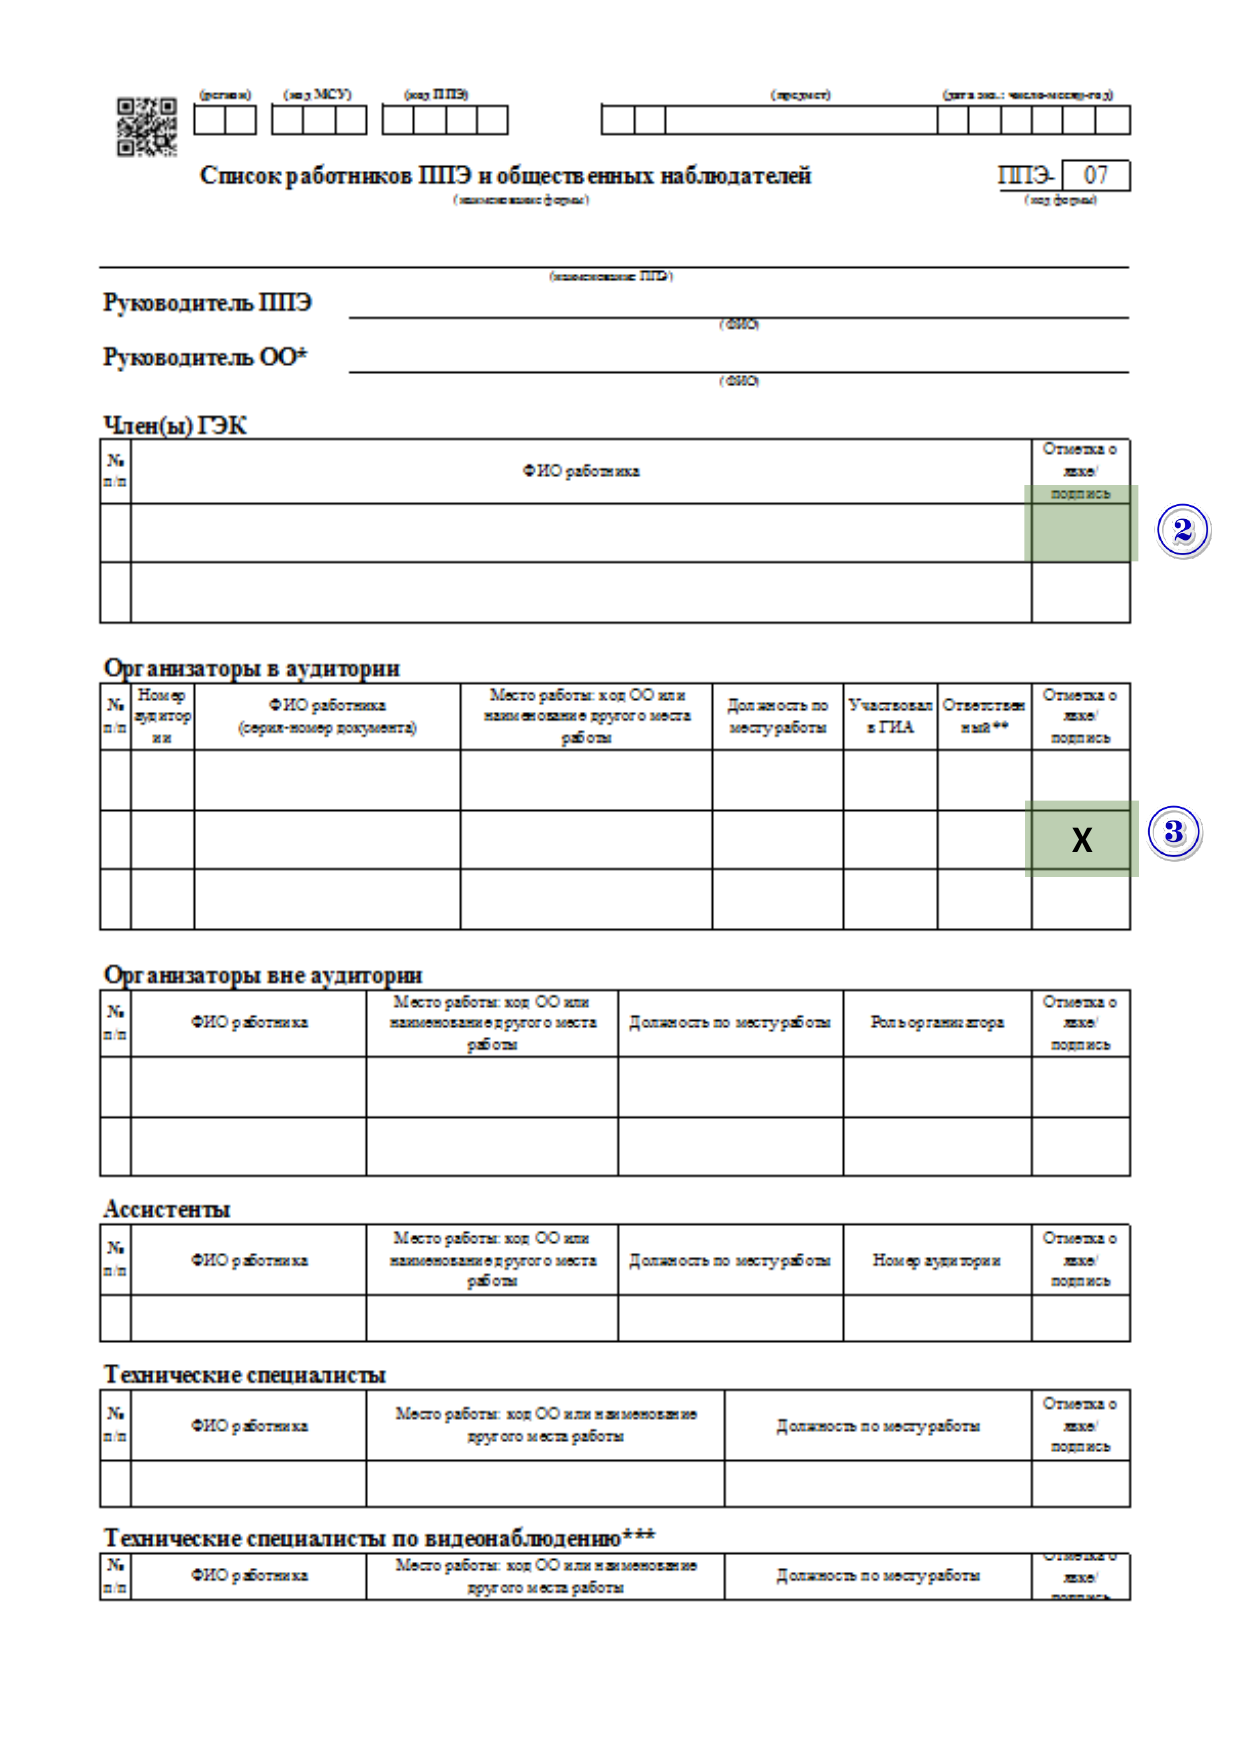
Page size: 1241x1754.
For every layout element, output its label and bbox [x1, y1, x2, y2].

picture [67, 59, 1214, 1668]
